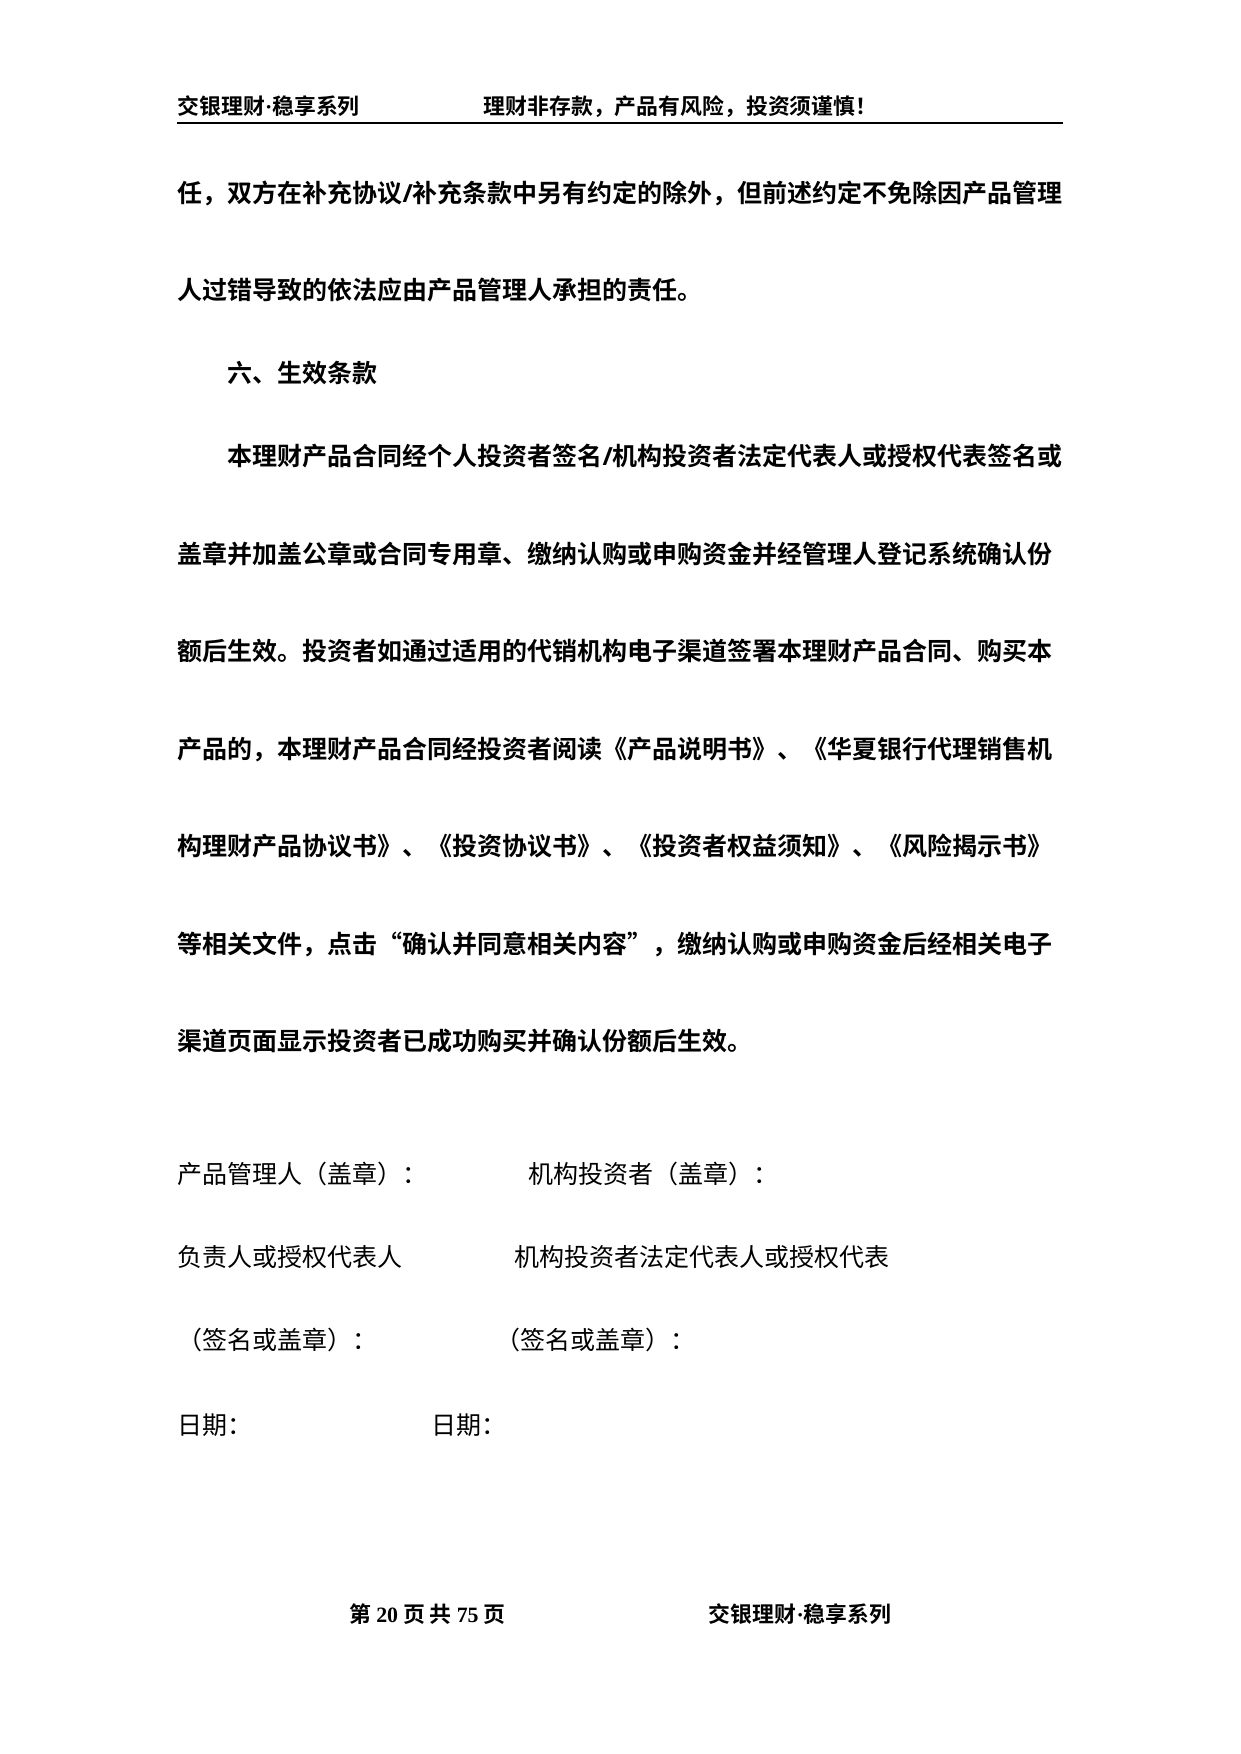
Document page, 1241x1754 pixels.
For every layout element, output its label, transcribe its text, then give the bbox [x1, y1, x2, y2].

text 本理财产品合同经个人投资者签名/机构投资者法定代表人或授权代表签名或盖章并加盖公章或合同专用章、缴纳认购或申购资金并经管理人登记系统确认份额后生效。投资者如通过适用的代销机构电子渠道签署本理财产品合同、购买本产品的，本理财产品合同经投资者阅读《产品说明书》、《华夏银行代理销售机构理财产品协议书》、《投资协议书》、《投资者权益须知》、《风险揭示书》等相关文件，点击“确认并同意相关内容”，缴纳认购或申购资金后经相关电子渠道页面显示投资者已成功购买并确认份额后生效。 [177, 422, 1063, 1072]
text 负责人或授权代表人 机构投资者法定代表人或授权代表 [177, 1223, 1063, 1288]
text （签名或盖章）： （签名或盖章）： [177, 1306, 1063, 1371]
text 日期： 日期： [177, 1406, 1063, 1442]
text 六、生效条款 [177, 339, 1063, 404]
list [177, 159, 1063, 321]
text 产品管理人（盖章）： 机构投资者（盖章）： [177, 1140, 1063, 1205]
